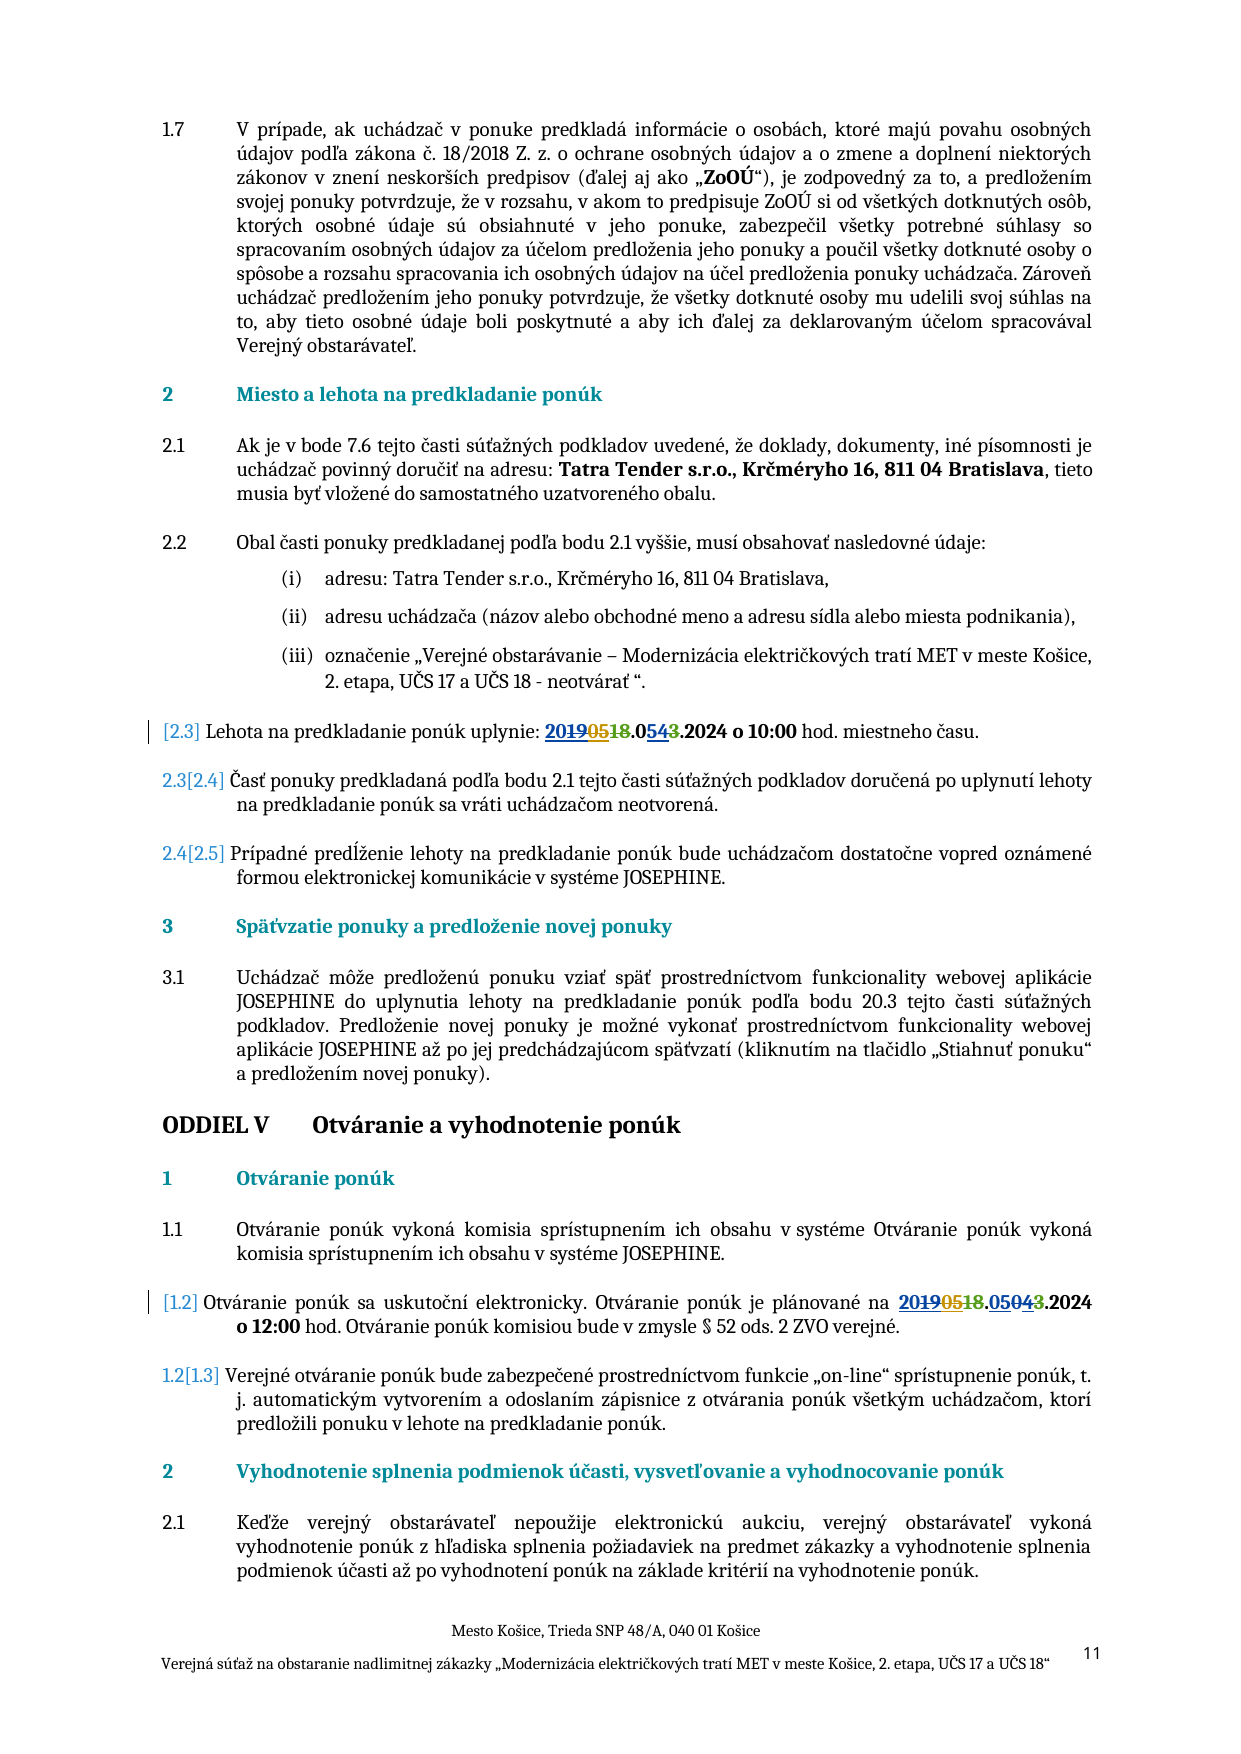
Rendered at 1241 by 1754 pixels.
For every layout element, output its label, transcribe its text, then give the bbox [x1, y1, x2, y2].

subtitle Späťvzatie ponuky a predloženie novej ponuky [162, 915, 1093, 939]
subtitle Otváranie ponúk vykoná komisia sprístupnením ich obsahu v systéme Otváranie ponúk vykoná komisia sprístupnením ich obsahu v systéme JOSEPHINE. [162, 1217, 1093, 1265]
subtitle Otváranie ponúk [162, 1167, 1093, 1191]
subtitle označenie „Verejné obstarávanie – Modernizácia električkových tratí MET v meste Košice, 2. etapa, UČS 17 a UČS 18 - neotvárať “. [281, 643, 1093, 693]
subtitle Vyhodnotenie splnenia podmienok účasti, vysvetľovanie a vyhodnocovanie ponúk [162, 1460, 1093, 1484]
subtitle V prípade, ak uchádzač v ponuke predkladá informácie o osobách, ktoré majú povahu osobných údajov podľa zákona č. 18/2018 Z. z. o ochrane osobných údajov a o zmene a doplnení niektorých zákonov v znení neskorších predpisov (ďalej aj ako „ZoOÚ“), je zodpovedný za to, a predložením svojej ponuky potvrdzuje, že v rozsahu, v akom to predpisuje ZoOÚ si od všetkých dotknutých osôb, ktorých osobné údaje sú obsiahnuté v jeho ponuke, zabezpečil všetky potrebné súhlasy so spracovaním osobných údajov za účelom predloženia jeho ponuky a poučil všetky dotknuté osoby o spôsobe a rozsahu spracovania ich osobných údajov na účel predloženia ponuky uchádzača. Zároveň uchádzač predložením jeho ponuky potvrdzuje, že všetky dotknuté osoby mu udelili svoj súhlas na to, aby tieto osobné údaje boli poskytnuté a aby ich ďalej za deklarovaným účelom spracovával Verejný obstarávateľ. [162, 118, 1093, 358]
subtitle Verejné otváranie ponúk bude zabezpečené prostredníctvom funkcie „on-line“ sprístupnenie ponúk, t. j. automatickým vytvorením a odoslaním zápisnice z otvárania ponúk všetkým uchádzačom, ktorí predložili ponuku v lehote na predkladanie ponúk. [162, 1363, 1093, 1435]
subtitle Keďže verejný obstarávateľ nepoužije elektronickú aukciu, verejný obstarávateľ vykoná vyhodnotenie ponúk z hľadiska splnenia požiadaviek na predmet zákazky a vyhodnotenie splnenia podmienok účasti až po vyhodnotení ponúk na základe kritérií na vyhodnotenie ponúk. [162, 1511, 1093, 1583]
subtitle adresu uchádzača (názov alebo obchodné meno a adresu sídla alebo miesta podnikania), [281, 605, 1093, 629]
subtitle Miesto a lehota na predkladanie ponúk [162, 383, 1093, 407]
subtitle Lehota na predkladanie ponúk uplynie: .0.2024 o 10:00 hod. miestneho času. [162, 720, 1093, 744]
subtitle Obal časti ponuky predkladanej podľa bodu 20.1 vyššie, musí obsahovať nasledovné údaje: [162, 530, 1093, 554]
subtitle adresu: Tatra Tender s.r.o., Krčméryho 16, 811 04 Bratislava, [281, 567, 1093, 591]
subtitle Ak je v bode 7.6 tejto časti súťažných podkladov uvedené, že doklady, dokumenty, iné písomnosti je uchádzač povinný doručiť na adresu: Tatra Tender s.r.o., Krčméryho 16, 811 04 Bratislava, tieto musia byť vložené do samostatného uzatvoreného obalu. [162, 433, 1093, 505]
subtitle Uchádzač môže predloženú ponuku vziať späť prostredníctvom funkcionality webovej aplikácie JOSEPHINE do uplynutia lehoty na predkladanie ponúk podľa bodu 20.3 tejto časti súťažných podkladov. Predloženie novej ponuky je možné vykonať prostredníctvom funkcionality webovej aplikácie JOSEPHINE až po jej predchádzajúcom späťvzatí (kliknutím na tlačidlo „Stiahnuť ponuku“ a predložením novej ponuky). [162, 966, 1093, 1086]
subtitle Prípadné predĺženie lehoty na predkladanie ponúk bude uchádzačom dostatočne vopred oznámené formou elektronickej komunikácie v systéme JOSEPHINE. [162, 842, 1093, 890]
subtitle Otváranie a vyhodnotenie ponúk [162, 1111, 1093, 1139]
subtitle Otváranie ponúk sa uskutoční elektronicky. Otváranie ponúk je plánované na ..2024 o 12:00 hod. Otváranie ponúk komisiou bude v zmysle § 52 ods. 2 ZVO verejné. [162, 1290, 1093, 1338]
subtitle Časť ponuky predkladaná podľa bodu 20.1 tejto časti súťažných podkladov doručená po uplynutí lehoty na predkladanie ponúk sa vráti uchádzačom neotvorená. [162, 769, 1093, 817]
